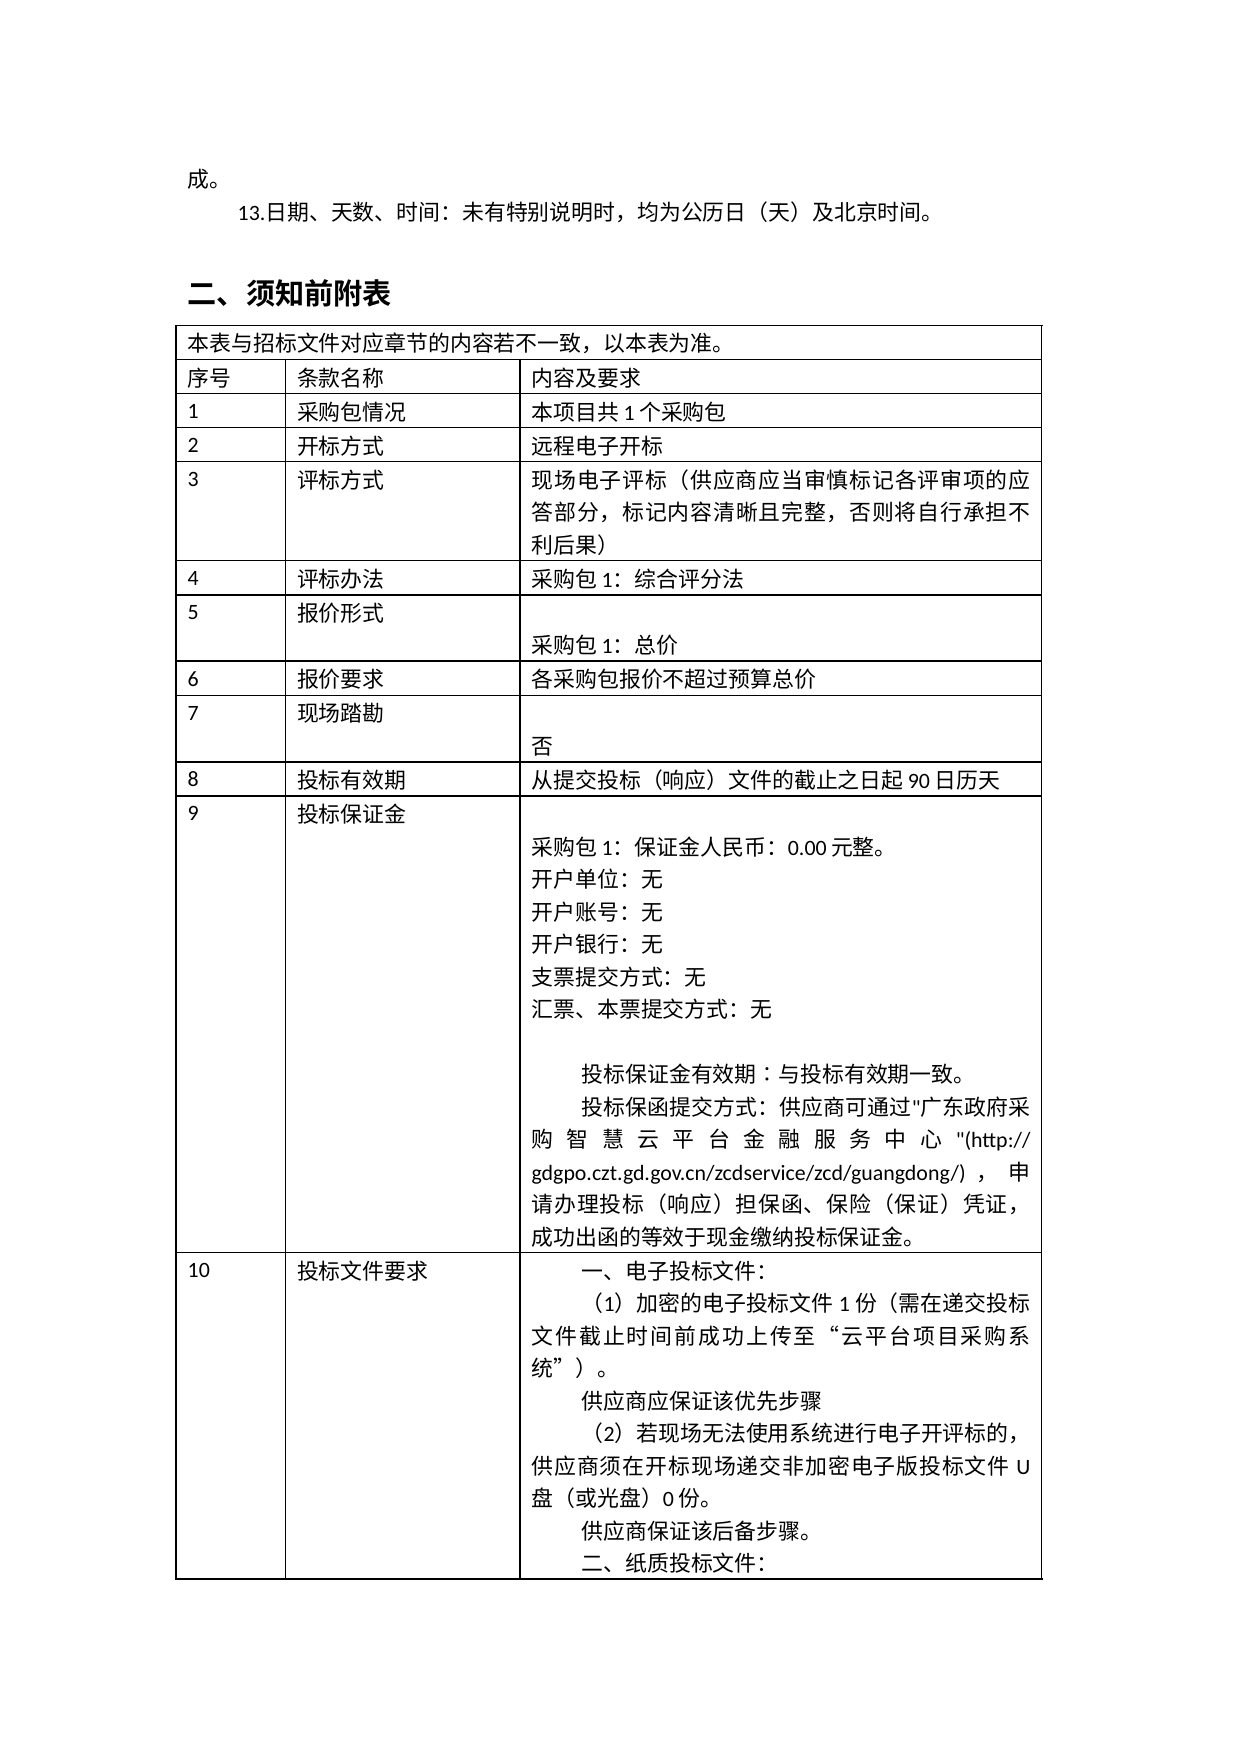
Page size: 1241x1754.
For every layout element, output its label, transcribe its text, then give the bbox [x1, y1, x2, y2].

table_cell 5 [177, 596, 285, 660]
table_cell 内容及要求 [521, 360, 1041, 393]
table_cell 评标办法 [286, 561, 519, 594]
table_cell 采购包1：保证金人民币：0.00元整。 开户单位：无 开户账号：无 开户银行：无 支票提交方式：无 汇票、本票提交方式：无 投标保证金有效期∶与投标有效期一致。 投标保函提交方式：供应商可通过"广东政府采购智慧云平台金融服务中心"(http://gdgpo.czt.gd.gov.cn/zcdservice/zcd/guangdong/)，申请办理投标（响应）担保函、保险（保证）凭证，成功出函的等效于现金缴纳投标保证金。 [521, 797, 1041, 1252]
table_cell 6 [177, 662, 285, 694]
table_cell 现场电子评标（供应商应当审慎标记各评审项的应答部分，标记内容清晰且完整，否则将自行承担不利后果） [521, 462, 1041, 560]
text 二、须知前附表 [187, 259, 1053, 324]
table_cell 10 [177, 1253, 285, 1578]
table_cell 采购包1：综合评分法 [521, 561, 1041, 594]
table_cell 9 [177, 797, 285, 1252]
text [187, 162, 1053, 194]
table_cell 投标文件要求 [286, 1253, 519, 1578]
table_cell 采购包情况 [286, 394, 519, 427]
table_cell 现场踏勘 [286, 696, 519, 761]
table_cell 1 [177, 394, 285, 427]
table_cell 开标方式 [286, 428, 519, 461]
table_cell 从提交投标（响应）文件的截止之日起90日历天 [521, 763, 1041, 795]
table_header 本表与招标文件对应章节的内容若不一致，以本表为准。 [177, 326, 1041, 358]
table_cell 本项目共1个采购包 [521, 394, 1041, 427]
table_cell 各采购包报价不超过预算总价 [521, 662, 1041, 694]
table_cell 报价形式 [286, 596, 519, 660]
table_cell 7 [177, 696, 285, 761]
table_cell 3 [177, 462, 285, 560]
table_cell 条款名称 [286, 360, 519, 393]
table_cell 2 [177, 428, 285, 461]
table_cell 序号 [177, 360, 285, 393]
table_cell 投标保证金 [286, 797, 519, 1252]
table_cell 否 [521, 696, 1041, 761]
text 13.日期、天数、时间：未有特别说明时，均为公历日（天）及北京时间。 [187, 194, 1053, 227]
table_cell 远程电子开标 [521, 428, 1041, 461]
table_cell 4 [177, 561, 285, 594]
table_cell 投标有效期 [286, 763, 519, 795]
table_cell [521, 1253, 1041, 1578]
table_cell 8 [177, 763, 285, 795]
table_cell 报价要求 [286, 662, 519, 694]
table_cell 采购包1：总价 [521, 596, 1041, 660]
table_cell 评标方式 [286, 462, 519, 560]
